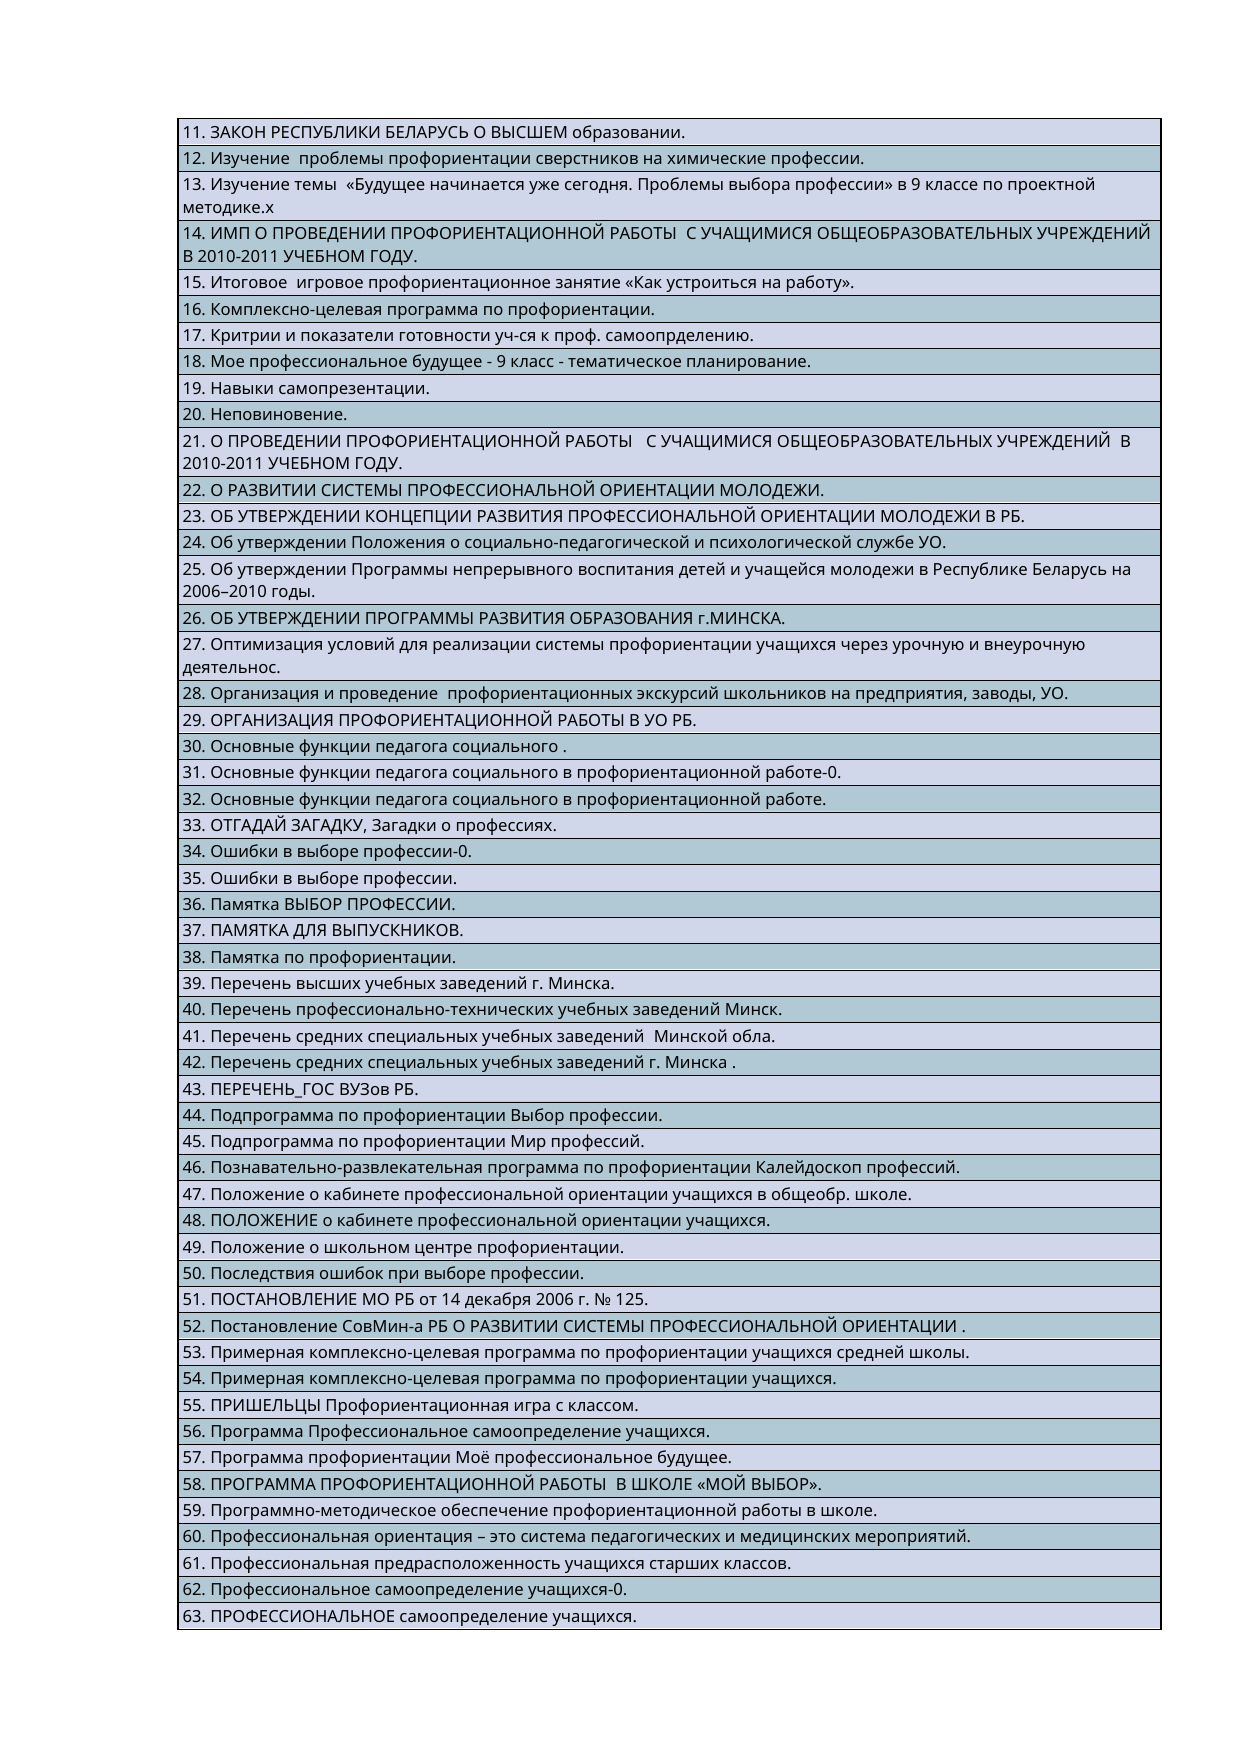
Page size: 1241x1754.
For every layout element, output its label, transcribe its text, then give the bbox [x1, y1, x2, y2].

table_cell 11. ЗАКОН РЕСПУБЛИКИ БЕЛАРУСЬ О ВЫСШЕМ образовании. [179, 119, 1160, 144]
table_cell 25. Об утверждении Программы непрерывного воспитания детей и учащейся молодежи в Республике Беларусь на 2006–2010 годы. [179, 556, 1160, 604]
table_cell 13. Изучение темы «Будущее начинается уже сегодня. Проблемы выбора профессии» в 9 классе по проектной методике.x [179, 172, 1160, 220]
table_cell 19. Навыки самопрезентации. [179, 375, 1160, 401]
table_cell 12. Изучение проблемы профориентации сверстников на химические профессии. [179, 146, 1160, 171]
table_cell 32. Основные функции педагога социального в профориентационной работе. [179, 786, 1160, 811]
table_cell 59. Программно-методическое обеспечение профориентационной работы в школе. [179, 1498, 1160, 1523]
table_cell 39. Перечень высших учебных заведений г. Минска. [179, 971, 1160, 996]
table_cell 35. Ошибки в выборе профессии. [179, 865, 1160, 891]
table_cell 16. Комплексно-целевая программа по профориентации. [179, 296, 1160, 322]
table_cell 20. Неповиновение. [179, 402, 1160, 427]
table_cell 63. ПРОФЕССИОНАЛЬНОЕ самоопределение учащихся. [179, 1603, 1160, 1628]
table_cell 52. Постановление СовМин-а РБ О РАЗВИТИИ СИСТЕМЫ ПРОФЕССИОНАЛЬНОЙ ОРИЕНТАЦИИ . [179, 1313, 1160, 1338]
table_cell 28. Организация и проведение профориентационных экскурсий школьников на предприятия, заводы, УО. [179, 681, 1160, 706]
table_cell 48. ПОЛОЖЕНИЕ о кабинете профессиональной ориентации учащихся. [179, 1208, 1160, 1233]
table_cell 14. ИМП О ПРОВЕДЕНИИ ПРОФОРИЕНТАЦИОННОЙ РАБОТЫ С УЧАЩИМИСЯ ОБЩЕОБРАЗОВАТЕЛЬНЫХ УЧРЕЖДЕНИЙ В 2010-2011 УЧЕБНОМ ГОДУ. [179, 221, 1160, 269]
table_cell 15. Итоговое игровое профориентационное занятие «Как устроиться на работу». [179, 270, 1160, 295]
table_cell 38. Памятка по профориентации. [179, 944, 1160, 969]
table_cell 42. Перечень средних специальных учебных заведений г. Минска . [179, 1050, 1160, 1075]
table_cell 62. Профессиональное самоопределение учащихся-0. [179, 1577, 1160, 1602]
table_cell 55. ПРИШЕЛЬЦЫ Профориентационная игра с классом. [179, 1392, 1160, 1418]
table_cell 21. О ПРОВЕДЕНИИ ПРОФОРИЕНТАЦИОННОЙ РАБОТЫ С УЧАЩИМИСЯ ОБЩЕОБРАЗОВАТЕЛЬНЫХ УЧРЕЖДЕНИЙ В 2010-2011 УЧЕБНОМ ГОДУ. [179, 428, 1160, 476]
table_cell 56. Программа Профессиональное самоопределение учащихся. [179, 1419, 1160, 1444]
table_cell 36. Памятка ВЫБОР ПРОФЕССИИ. [179, 892, 1160, 917]
table_cell 61. Профессиональная предрасположенность учащихся старших классов. [179, 1550, 1160, 1576]
table_cell 23. ОБ УТВЕРЖДЕНИИ КОНЦЕПЦИИ РАЗВИТИЯ ПРОФЕССИОНАЛЬНОЙ ОРИЕНТАЦИИ МОЛОДЕЖИ В РБ. [179, 504, 1160, 529]
table_cell 37. ПАМЯТКА ДЛЯ ВЫПУСКНИКОВ. [179, 918, 1160, 943]
table_cell 46. Познавательно-развлекательная программа по профориентации Калейдоскоп профессий. [179, 1155, 1160, 1180]
table_cell 53. Примерная комплексно-целевая программа по профориентации учащихся средней школы. [179, 1340, 1160, 1365]
table_cell 34. Ошибки в выборе профессии-0. [179, 839, 1160, 864]
table_cell 54. Примерная комплексно-целевая программа по профориентации учащихся. [179, 1366, 1160, 1391]
table_cell 22. О РАЗВИТИИ СИСТЕМЫ ПРОФЕССИОНАЛЬНОЙ ОРИЕНТАЦИИ МОЛОДЕЖИ. [179, 477, 1160, 502]
table_cell 33. ОТГАДАЙ ЗАГАДКУ, Загадки о профессиях. [179, 813, 1160, 838]
table_cell 44. Подпрограмма по профориентации Выбор профессии. [179, 1103, 1160, 1128]
table_cell 51. ПОСТАНОВЛЕНИЕ МО РБ от 14 декабря 2006 г. № 125. [179, 1287, 1160, 1312]
table_cell 45. Подпрограмма по профориентации Мир профессий. [179, 1129, 1160, 1154]
table_cell 50. Последствия ошибок при выборе профессии. [179, 1261, 1160, 1286]
table_cell 49. Положение о школьном центре профориентации. [179, 1234, 1160, 1259]
table_cell 60. Профессиональная ориентация – это система педагогических и медицинских мероприятий. [179, 1524, 1160, 1549]
table_cell 18. Мое профессиональное будущее - 9 класс - тематическое планирование. [179, 349, 1160, 374]
table_cell 26. ОБ УТВЕРЖДЕНИИ ПРОГРАММЫ РАЗВИТИЯ ОБРАЗОВАНИЯ г.МИНСКА. [179, 605, 1160, 631]
table_cell 58. ПРОГРАММА ПРОФОРИЕНТАЦИОННОЙ РАБОТЫ В ШКОЛЕ «МОЙ ВЫБОР». [179, 1471, 1160, 1497]
table_cell 27. Оптимизация условий для реализации системы профориентации учащихся через урочную и внеурочную деятельнос. [179, 632, 1160, 680]
table_cell 57. Программа профориентации Моё профессиональное будущее. [179, 1445, 1160, 1470]
table_cell 40. Перечень профессионально-технических учебных заведений Минск. [179, 997, 1160, 1022]
table_cell 43. ПЕРЕЧЕНЬ_ГОС ВУЗов РБ. [179, 1076, 1160, 1101]
table_cell 17. Критрии и показатели готовности уч-ся к проф. самоопрделению. [179, 323, 1160, 348]
table_cell 30. Основные функции педагога социального . [179, 734, 1160, 759]
table_cell 29. ОРГАНИЗАЦИЯ ПРОФОРИЕНТАЦИОННОЙ РАБОТЫ В УО РБ. [179, 707, 1160, 732]
table_cell 31. Основные функции педагога социального в профориентационной работе-0. [179, 760, 1160, 785]
table_cell 47. Положение о кабинете профессиональной ориентации учащихся в общеобр. школе. [179, 1181, 1160, 1207]
table_cell 24. Об утверждении Положения о социально-педагогической и психологической службе УО. [179, 530, 1160, 555]
table_cell 41. Перечень средних специальных учебных заведений Минской обла. [179, 1023, 1160, 1049]
